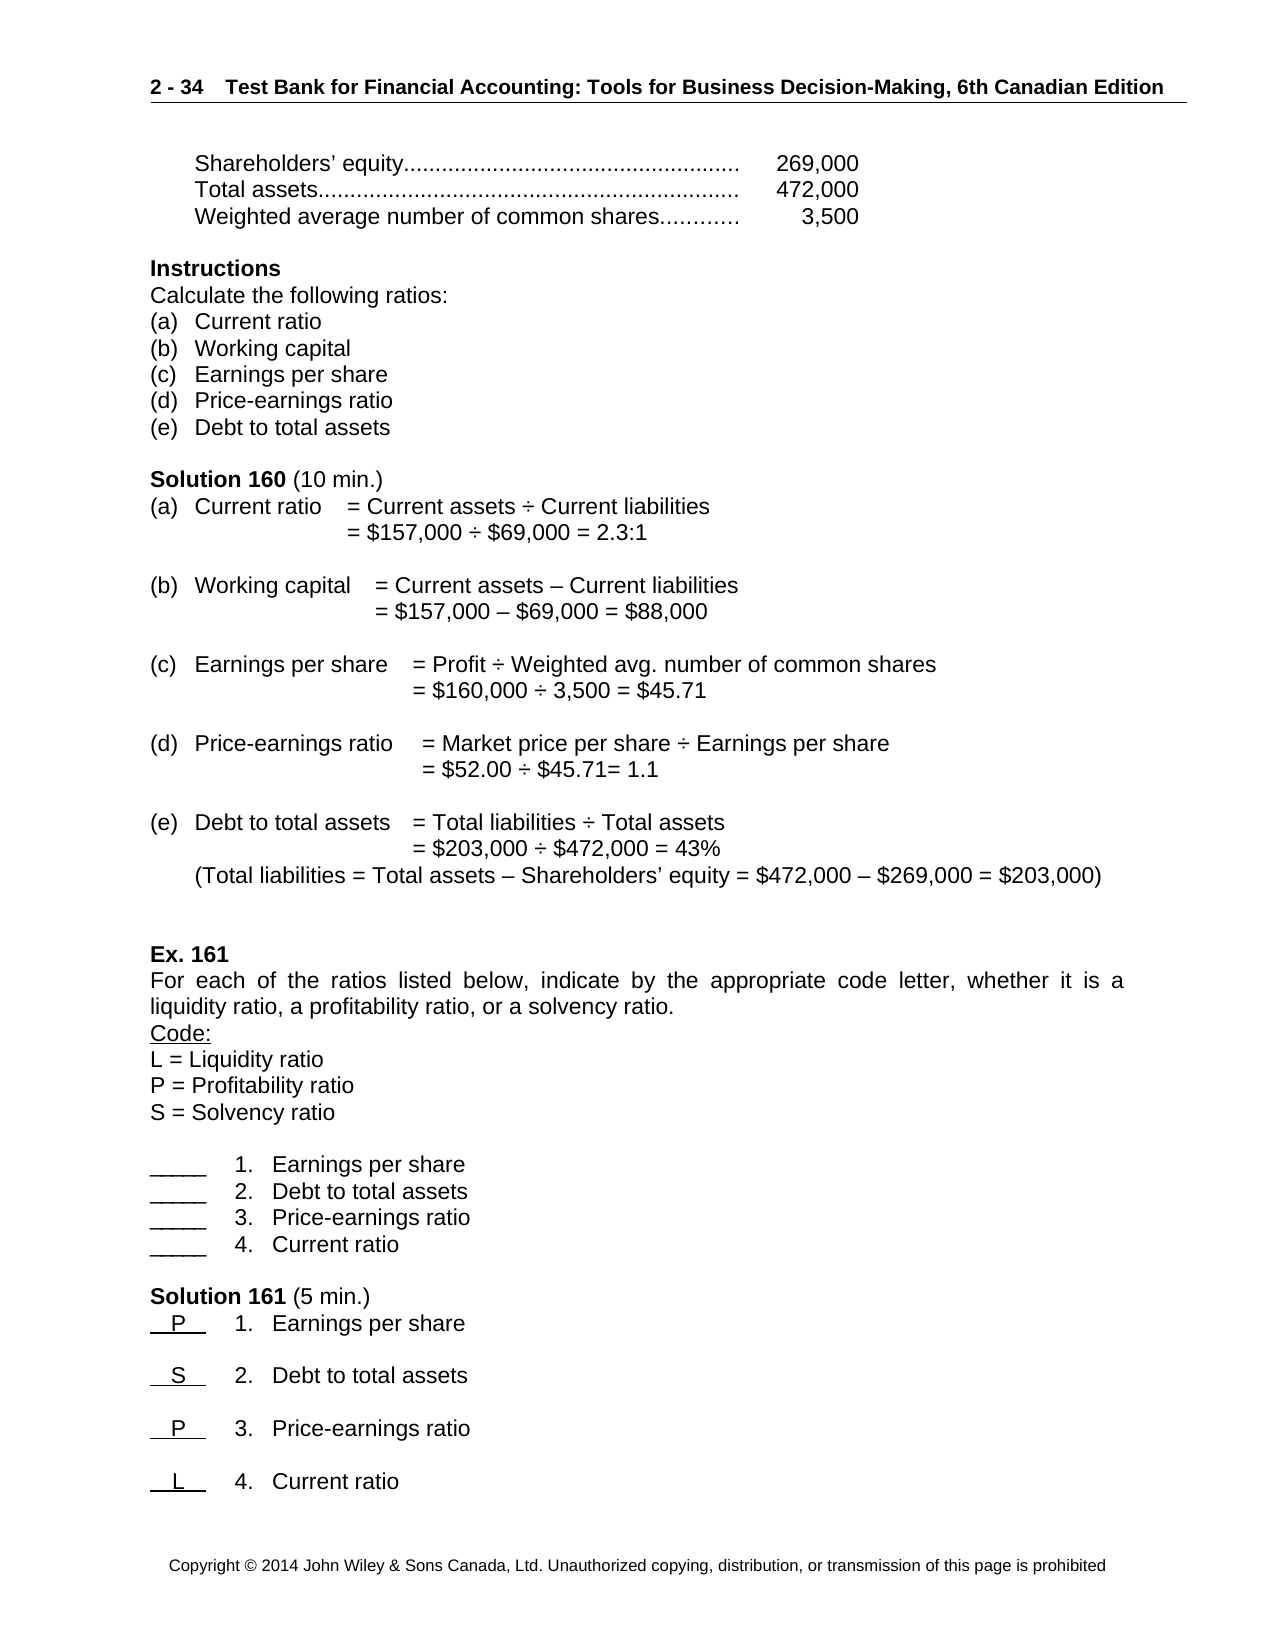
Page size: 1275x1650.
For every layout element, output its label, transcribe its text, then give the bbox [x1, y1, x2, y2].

text (Total liabilities = Total assets – Shareholders’ equity = $472,000 – $269,000 = $203,000) [150, 862, 1125, 888]
text 2. Debt to total assets [150, 1178, 1125, 1204]
text Total assets 472,000 [150, 176, 1125, 203]
subtitle Solution 161 (5 min.) [150, 1283, 1125, 1309]
text Instructions [150, 255, 1125, 282]
text (c) Earnings per share = Profit ÷ Weighted avg. number of common shares [150, 651, 1125, 677]
text P 1. Earnings per share [150, 1309, 1125, 1336]
text Calculate the following ratios: [150, 282, 1125, 308]
text (e) Debt to total assets = Total liabilities ÷ Total assets [150, 809, 1125, 835]
text (d) Price-earnings ratio = Market price per share ÷ Earnings per share [150, 730, 1125, 756]
text (a) Current ratio [150, 308, 1125, 334]
text (d) Price-earnings ratio [150, 387, 1125, 413]
text (b) Working capital [150, 334, 1125, 361]
text 1. Earnings per share [150, 1151, 1125, 1178]
text 4. Current ratio [150, 1231, 1125, 1257]
text S = Solvency ratio [150, 1099, 1125, 1125]
text P 3. Price-earnings ratio [150, 1415, 1125, 1441]
text Shareholders’ equity 269,000 [150, 150, 1125, 176]
text = $160,000 ÷ 3,500 = $45.71 [150, 677, 1125, 703]
text = $203,000 ÷ $472,000 = 43% [150, 835, 1125, 862]
text (a) Current ratio = Current assets ÷ Current liabilities [150, 493, 1125, 519]
text P = Profitability ratio [150, 1072, 1125, 1099]
text = $157,000 ÷ $69,000 = 2.3:1 [150, 519, 1125, 545]
text = $157,000 – $69,000 = $88,000 [150, 598, 1125, 624]
text L 4. Current ratio [150, 1468, 1125, 1494]
text Weighted average number of common shares 3,500 [150, 203, 1125, 229]
text (e) Debt to total assets [150, 413, 1125, 440]
subtitle Solution 160 (10 min.) [150, 466, 1125, 493]
subtitle Ex. 161 [150, 941, 1125, 967]
text 3. Price-earnings ratio [150, 1204, 1125, 1231]
text For each of the ratios listed below, indicate by the appropriate code letter, whether it is a liquidity ratio, a profitability ratio, or a solvency ratio. [150, 967, 1125, 1020]
text (b) Working capital = Current assets – Current liabilities [150, 572, 1125, 598]
text S 2. Debt to total assets [150, 1362, 1125, 1389]
text = $52.00 ÷ $45.71= 1.1 [150, 756, 1125, 782]
text L = Liquidity ratio [150, 1046, 1125, 1072]
text (c) Earnings per share [150, 361, 1125, 387]
text Code: [150, 1020, 1125, 1046]
